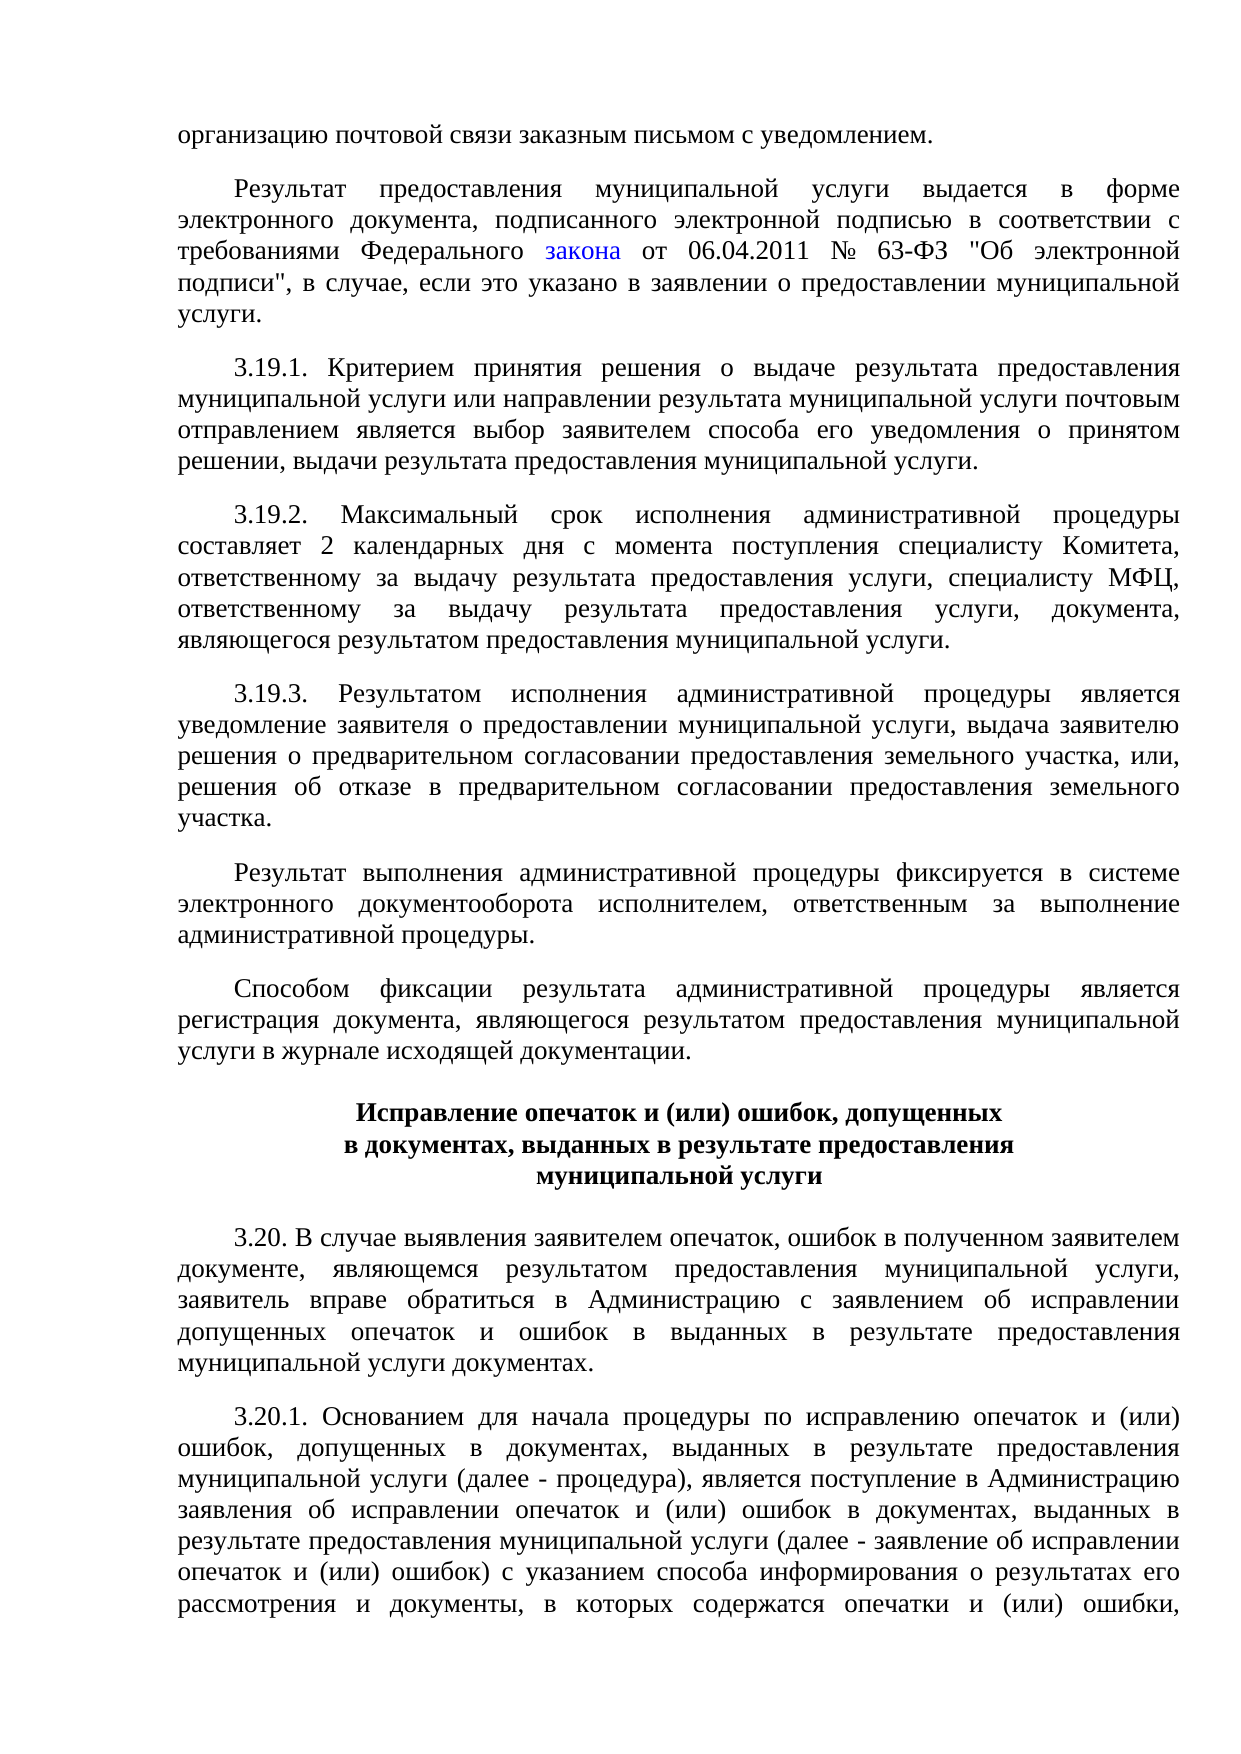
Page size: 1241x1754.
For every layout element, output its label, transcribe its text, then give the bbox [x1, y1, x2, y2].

text Способом фиксации результата административной процедуры является регистрация документа, являющегося результатом предоставления муниципальной услуги в журнале исходящей документации. [177, 972, 1181, 1065]
text 3.19.1. Критерием принятия решения о выдаче результата предоставления муниципальной услуги или направлении результата муниципальной услуги почтовым отправлением является выбор заявителем способа его уведомления о принятом решении, выдачи результата предоставления муниципальной услуги. [177, 351, 1181, 475]
text 3.20. В случае выявления заявителем опечаток, ошибок в полученном заявителем документе, являющемся результатом предоставления муниципальной услуги, заявитель вправе обратиться в Администрацию с заявлением об исправлении допущенных опечаток и ошибок в выданных в результате предоставления муниципальной услуги документах. [177, 1221, 1181, 1377]
text Исправление опечаток и (или) ошибок, допущенных [177, 1097, 1181, 1128]
text Результат выполнения административной процедуры фиксируется в системе электронного документооборота исполнителем, ответственным за выполнение административной процедуры. [177, 856, 1181, 949]
text в документах, выданных в результате предоставления [177, 1128, 1181, 1159]
text 3.19.3. Результатом исполнения административной процедуры является уведомление заявителя о предоставлении муниципальной услуги, выдача заявителю решения о предварительном согласовании предоставления земельного участка, или, решения об отказе в предварительном согласовании предоставления земельного участка. [177, 677, 1181, 833]
text 3.19.2. Максимальный срок исполнения административной процедуры составляет 2 календарных дня с момента поступления специалисту Комитета, ответственному за выдачу результата предоставления услуги, специалисту МФЦ, ответственному за выдачу результата предоставления услуги, документа, являющегося результатом предоставления муниципальной услуги. [177, 498, 1181, 654]
text Результат предоставления муниципальной услуги выдается в форме электронного документа, подписанного электронной подписью в соответствии с требованиями Федерального закона от 06.04.2011 № 63-ФЗ "Об электронной подписи", в случае, если это указано в заявлении о предоставлении муниципальной услуги. [177, 172, 1181, 328]
text муниципальной услуги [177, 1159, 1181, 1190]
